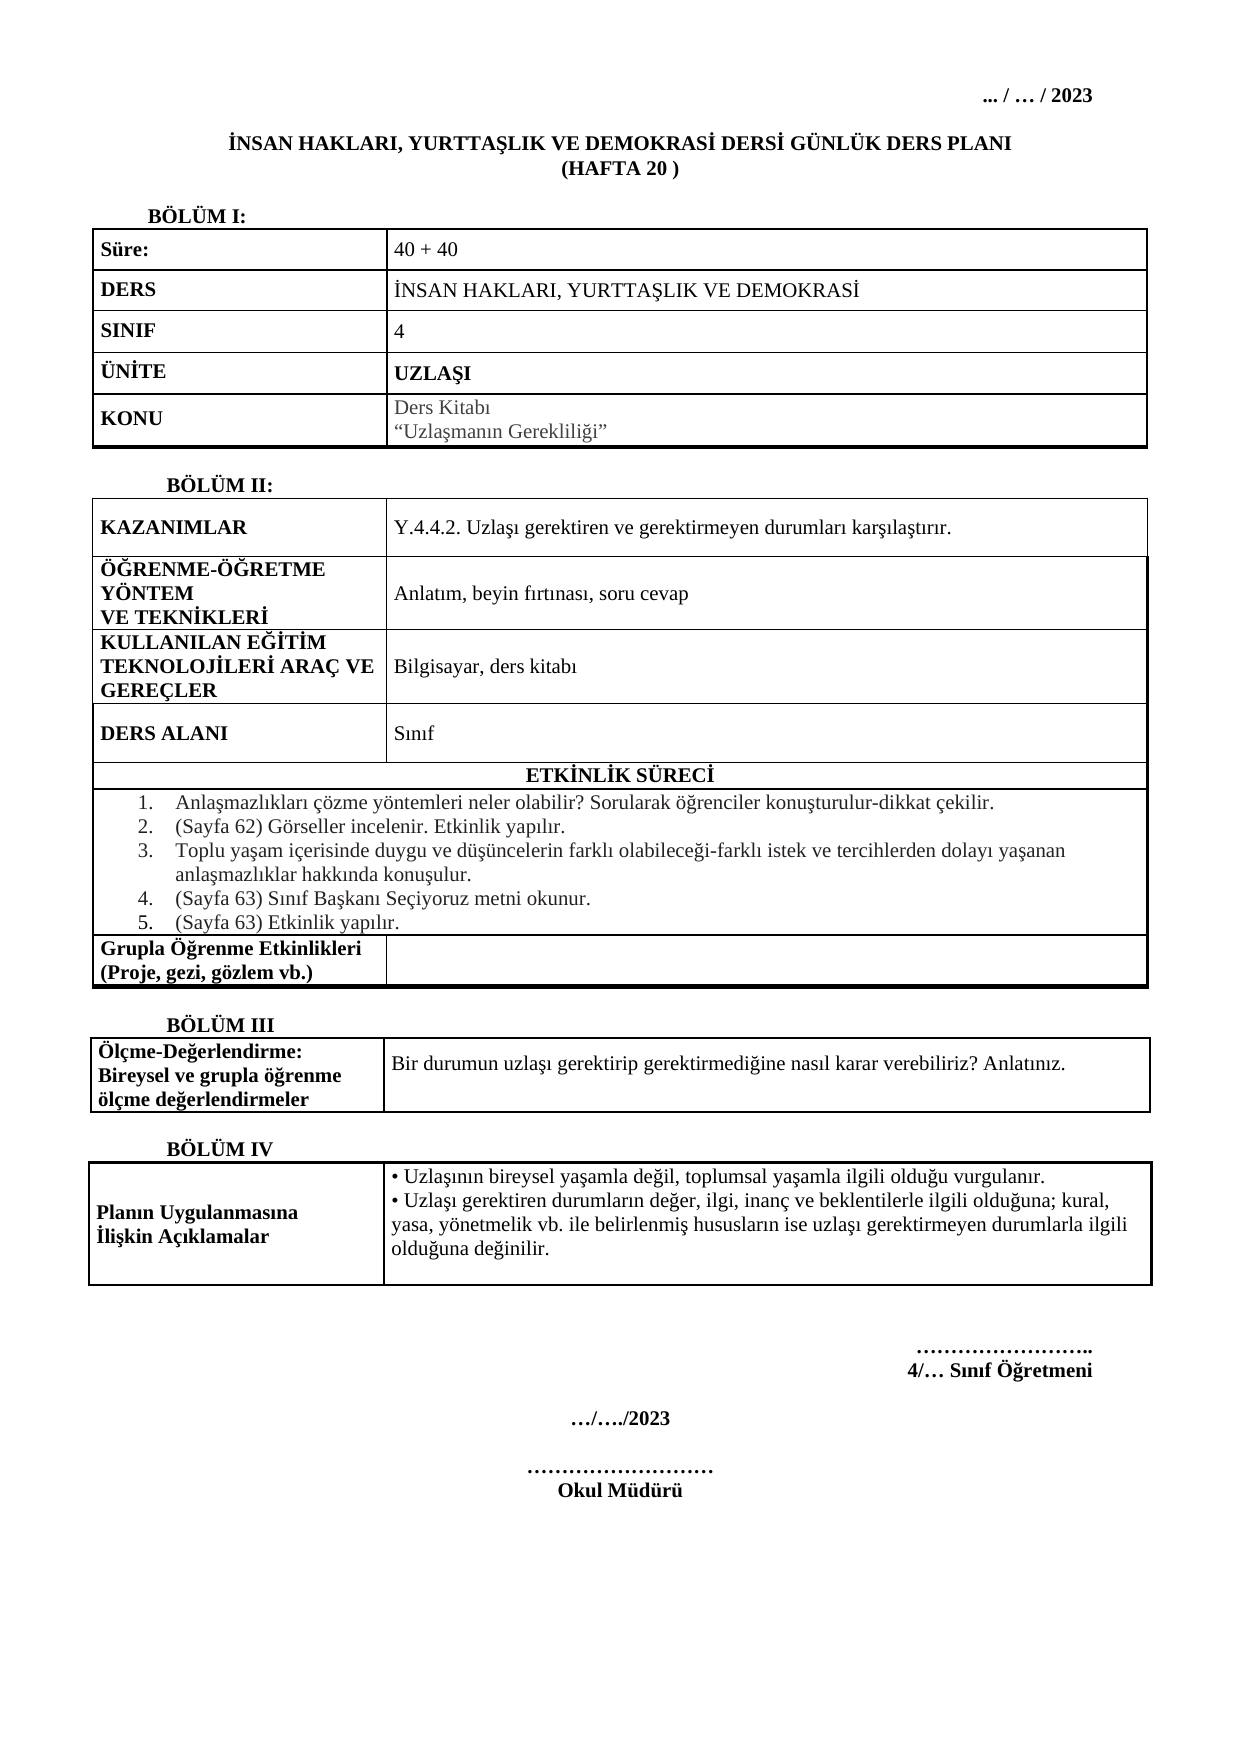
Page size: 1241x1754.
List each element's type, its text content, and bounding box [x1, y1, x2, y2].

table_cell ÖĞRENME-ÖĞRETME YÖNTEM VE TEKNİKLERİ [93, 557, 386, 629]
table_cell Grupla Öğrenme Etkinlikleri (Proje, gezi, gözlem vb.) [94, 936, 386, 984]
table_cell Anlatım, beyin fırtınası, soru cevap [387, 557, 1146, 629]
table_header KAZANIMLAR [93, 499, 386, 556]
text ... / … / 2023 [148, 83, 1093, 107]
table_cell Ders Kitabı “Uzlaşmanın Gerekliliği” [388, 395, 1146, 444]
text ……………………… [148, 1454, 1093, 1478]
table_cell UZLAŞI [388, 353, 1146, 393]
table_cell KULLANILAN EĞİTİM TEKNOLOJİLERİ ARAÇ VE GEREÇLER [93, 630, 386, 702]
text BÖLÜM I: [148, 203, 1093, 228]
table_header Süre: [94, 230, 386, 269]
table_cell 4 [388, 311, 1146, 352]
subtitle BÖLÜM III [148, 1013, 1093, 1037]
table_cell KONU [94, 395, 386, 444]
table_cell ÜNİTE [94, 353, 386, 393]
table_header 40 + 40 [388, 230, 1146, 269]
table_cell DERS [94, 271, 386, 310]
table_cell ETKİNLİK SÜRECİ [94, 763, 1146, 787]
table_header Ölçme-Değerlendirme: Bireysel ve grupla öğrenme ölçme değerlendirmeler [92, 1039, 383, 1111]
table_cell Anlaşmazlıkları çözme yöntemleri neler olabilir? Sorularak öğrenciler konuşturulur-dikkat çekilir. (Sayfa 62) Görseller incelenir. Etkinlik yapılır. Toplu yaşam içerisinde duygu ve düşüncelerin farklı olabileceği-farklı istek ve tercihlerden dolayı yaşanan anlaşmazlıklar hakkında konuşulur. (Sayfa 63) Sınıf Başkanı Seçiyoruz metni okunur. (Sayfa 63) Etkinlik yapılır. [94, 790, 1146, 934]
text …/…./2023 [148, 1406, 1093, 1430]
text …………………….. [148, 1334, 1093, 1358]
table_header Bir durumun uzlaşı gerektirip gerektirmediğine nasıl karar verebiliriz? Anlatınız. [385, 1039, 1149, 1111]
table_cell İNSAN HAKLARI, YURTTAŞLIK VE DEMOKRASİ [388, 271, 1146, 310]
table_cell Sınıf [387, 704, 1146, 762]
table_cell SINIF [94, 311, 386, 352]
table_header Planın Uygulanmasına İlişkin Açıklamalar [90, 1164, 383, 1284]
text (HAFTA 20 ) [148, 155, 1093, 179]
text İNSAN HAKLARI, YURTTAŞLIK VE DEMOKRASİ DERSİ GÜNLÜK DERS PLANI [148, 131, 1093, 155]
text Okul Müdürü [148, 1478, 1093, 1502]
text BÖLÜM II: [148, 473, 1093, 497]
table_cell DERS ALANI [94, 704, 386, 762]
table_header • Uzlaşının bireysel yaşamla değil, toplumsal yaşamla ilgili olduğu vurgulanır. • Uzlaşı gerektiren durumların değer, ilgi, inanç ve beklentilerle ilgili olduğuna; kural, yasa, yönetmelik vb. ile belirlenmiş hususların ise uzlaşı gerektirmeyen durumlarla ilgili olduğuna değinilir. [385, 1164, 1150, 1284]
text 4/… Sınıf Öğretmeni [148, 1358, 1093, 1382]
subtitle BÖLÜM IV [148, 1137, 1093, 1161]
table_cell Bilgisayar, ders kitabı [387, 630, 1146, 702]
table_header Y.4.4.2. Uzlaşı gerektiren ve gerektirmeyen durumları karşılaştırır. [387, 499, 1147, 556]
table_cell [387, 936, 1146, 984]
